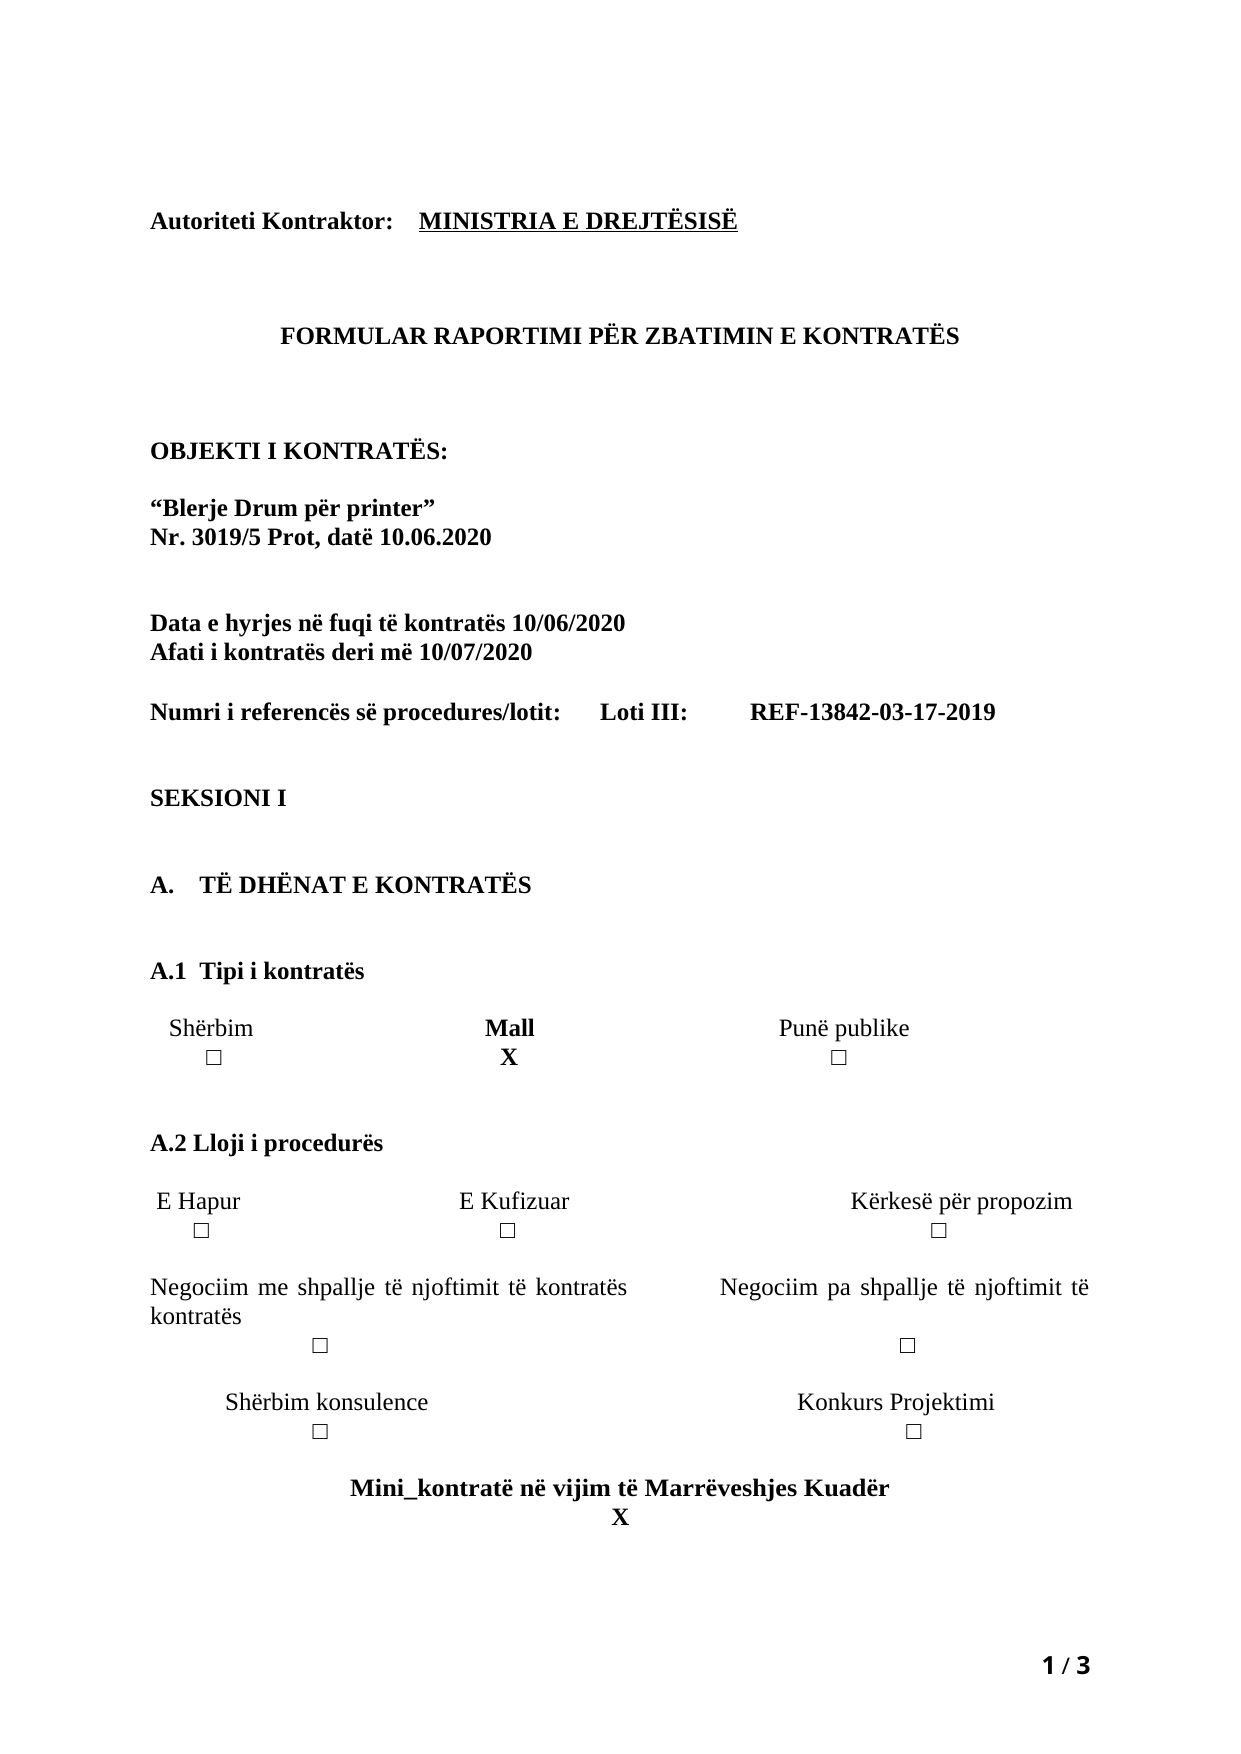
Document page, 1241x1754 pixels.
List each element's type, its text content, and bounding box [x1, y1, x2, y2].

text Nr. 3019/5 Prot, datë 10.06.2020 [150, 522, 1090, 551]
text Autoriteti Kontraktor: MINISTRIA E DREJTËSISË [150, 206, 1090, 235]
text □ □ [150, 1330, 1090, 1358]
text Afati i kontratës deri më 10/07/2020 [150, 637, 1090, 666]
text Data e hyrjes në fuqi të kontratës 10/06/2020 [150, 608, 1090, 637]
text Numri i referencës së procedures/lotit: Loti III: REF-13842-03-17-2019 [150, 697, 1090, 726]
text Negociim me shpallje të njoftimit të kontratës Negociim pa shpallje të njoftimit të kontratës [150, 1272, 1090, 1330]
text A.1 Tipi i kontratës [150, 956, 1090, 985]
text □ □ [150, 1416, 1090, 1445]
text A. TË DHËNAT E KONTRATËS [150, 870, 1090, 898]
text X [150, 1502, 1090, 1531]
text □ □ □ [150, 1215, 1090, 1243]
text □ X □ [150, 1042, 1090, 1071]
text FORMULAR RAPORTIMI PËR ZBATIMIN E KONTRATËS [150, 321, 1090, 350]
text SEKSIONI I [150, 783, 1090, 812]
text A.2 Lloji i procedurës [150, 1128, 1090, 1157]
text Shërbim konsulence Konkurs Projektimi [150, 1387, 1090, 1416]
text Shërbim Mall Punë publike [150, 1013, 1106, 1042]
text Mini_kontratë në vijim të Marrëveshjes Kuadër [150, 1473, 1090, 1502]
text “Blerje Drum për printer” [150, 493, 1090, 522]
text E Hapur E Kufizuar Kërkesë për propozim [150, 1186, 1090, 1215]
text OBJEKTI I KONTRATËS: [150, 436, 1090, 465]
